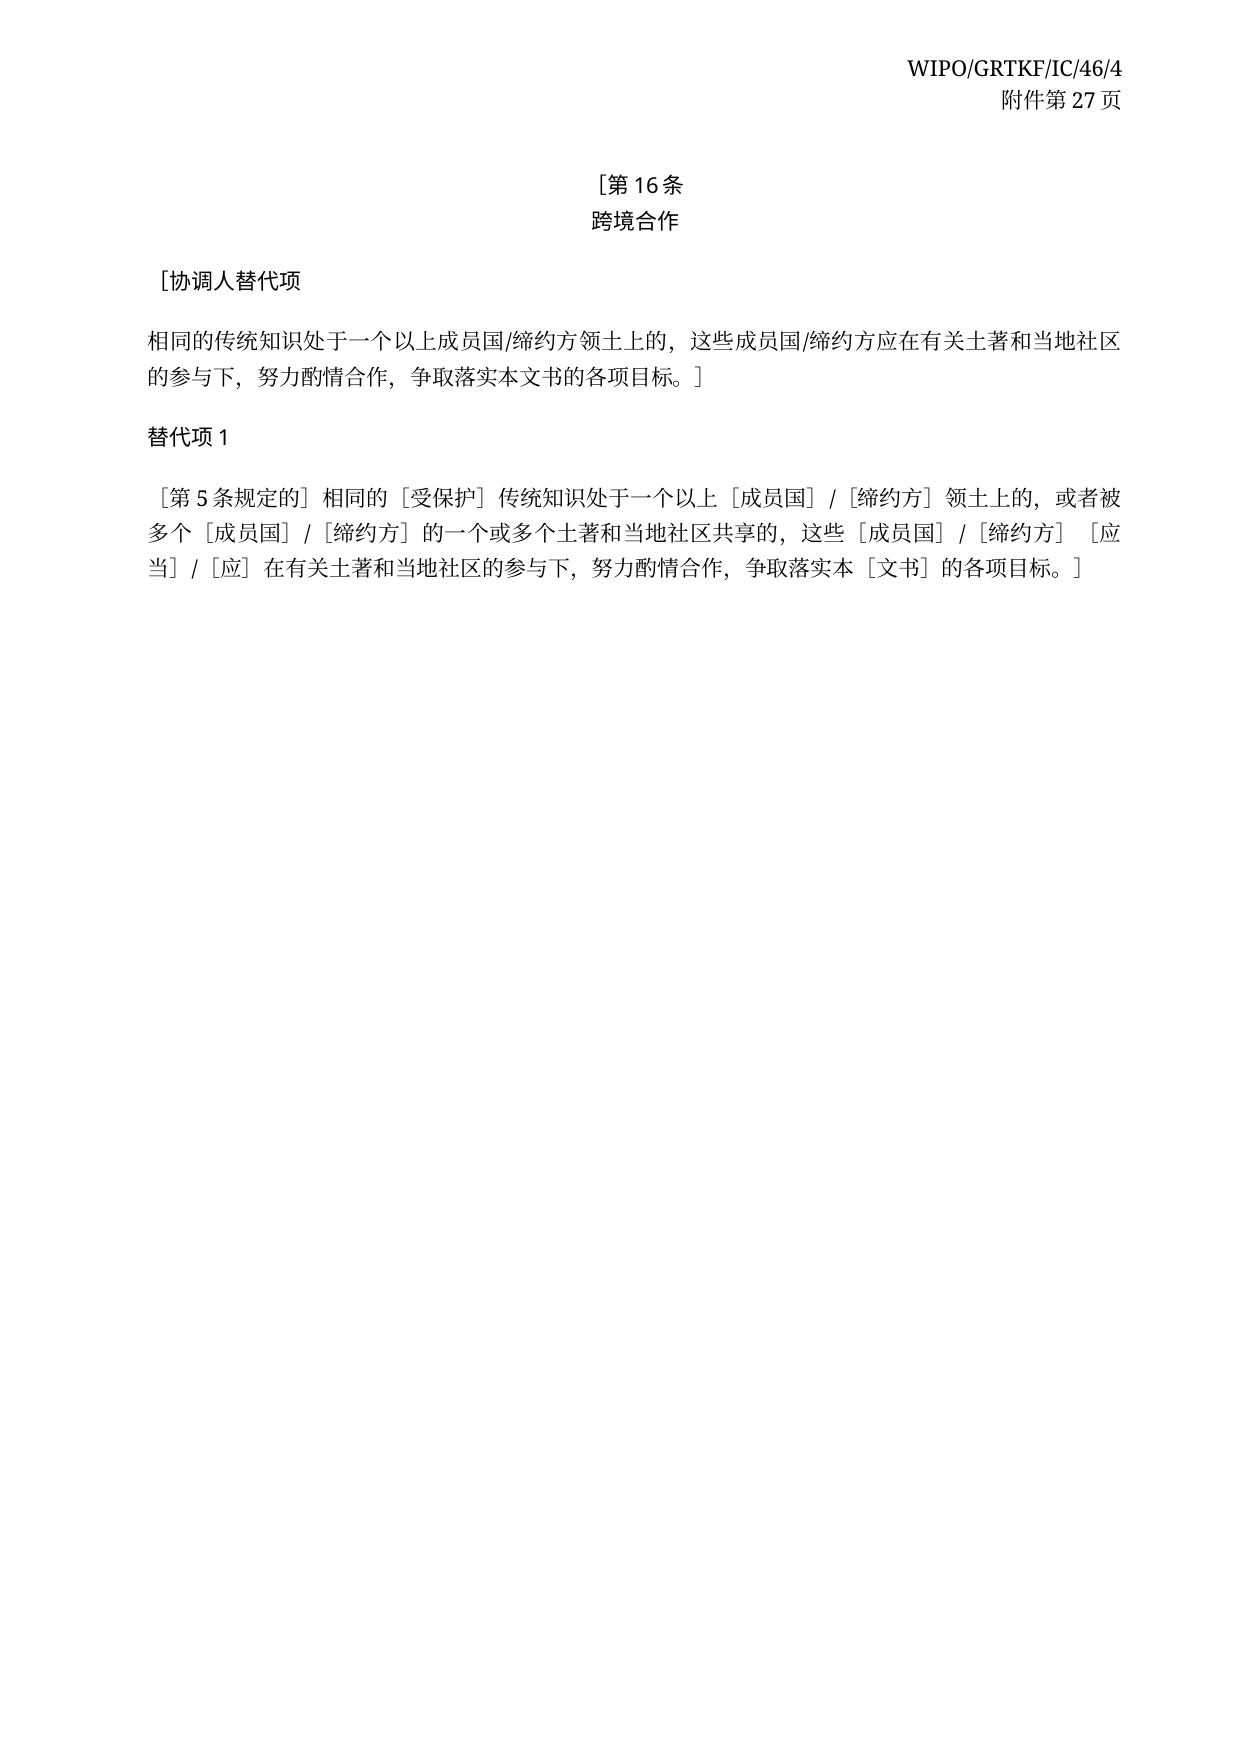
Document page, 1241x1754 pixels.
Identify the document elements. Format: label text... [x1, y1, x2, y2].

text 替代项1 [148, 417, 1122, 452]
text ［第16条 跨境合作 [148, 164, 1122, 235]
text 相同的传统知识处于一个以上成员国/缔约方领土上的，这些成员国/缔约方应在有关土著和当地社区的参与下，努力酌情合作，争取落实本文书的各项目标。］ [148, 321, 1122, 392]
text ［协调人替代项 [148, 260, 1122, 296]
text ［第5条规定的］相同的［受保护］传统知识处于一个以上［成员国］/［缔约方］领土上的，或者被多个［成员国］/［缔约方］的一个或多个土著和当地社区共享的，这些［成员国］/［缔约方］［应当］/［应］在有关土著和当地社区的参与下，努力酌情合作，争取落实本［文书］的各项目标。］ [148, 477, 1122, 583]
